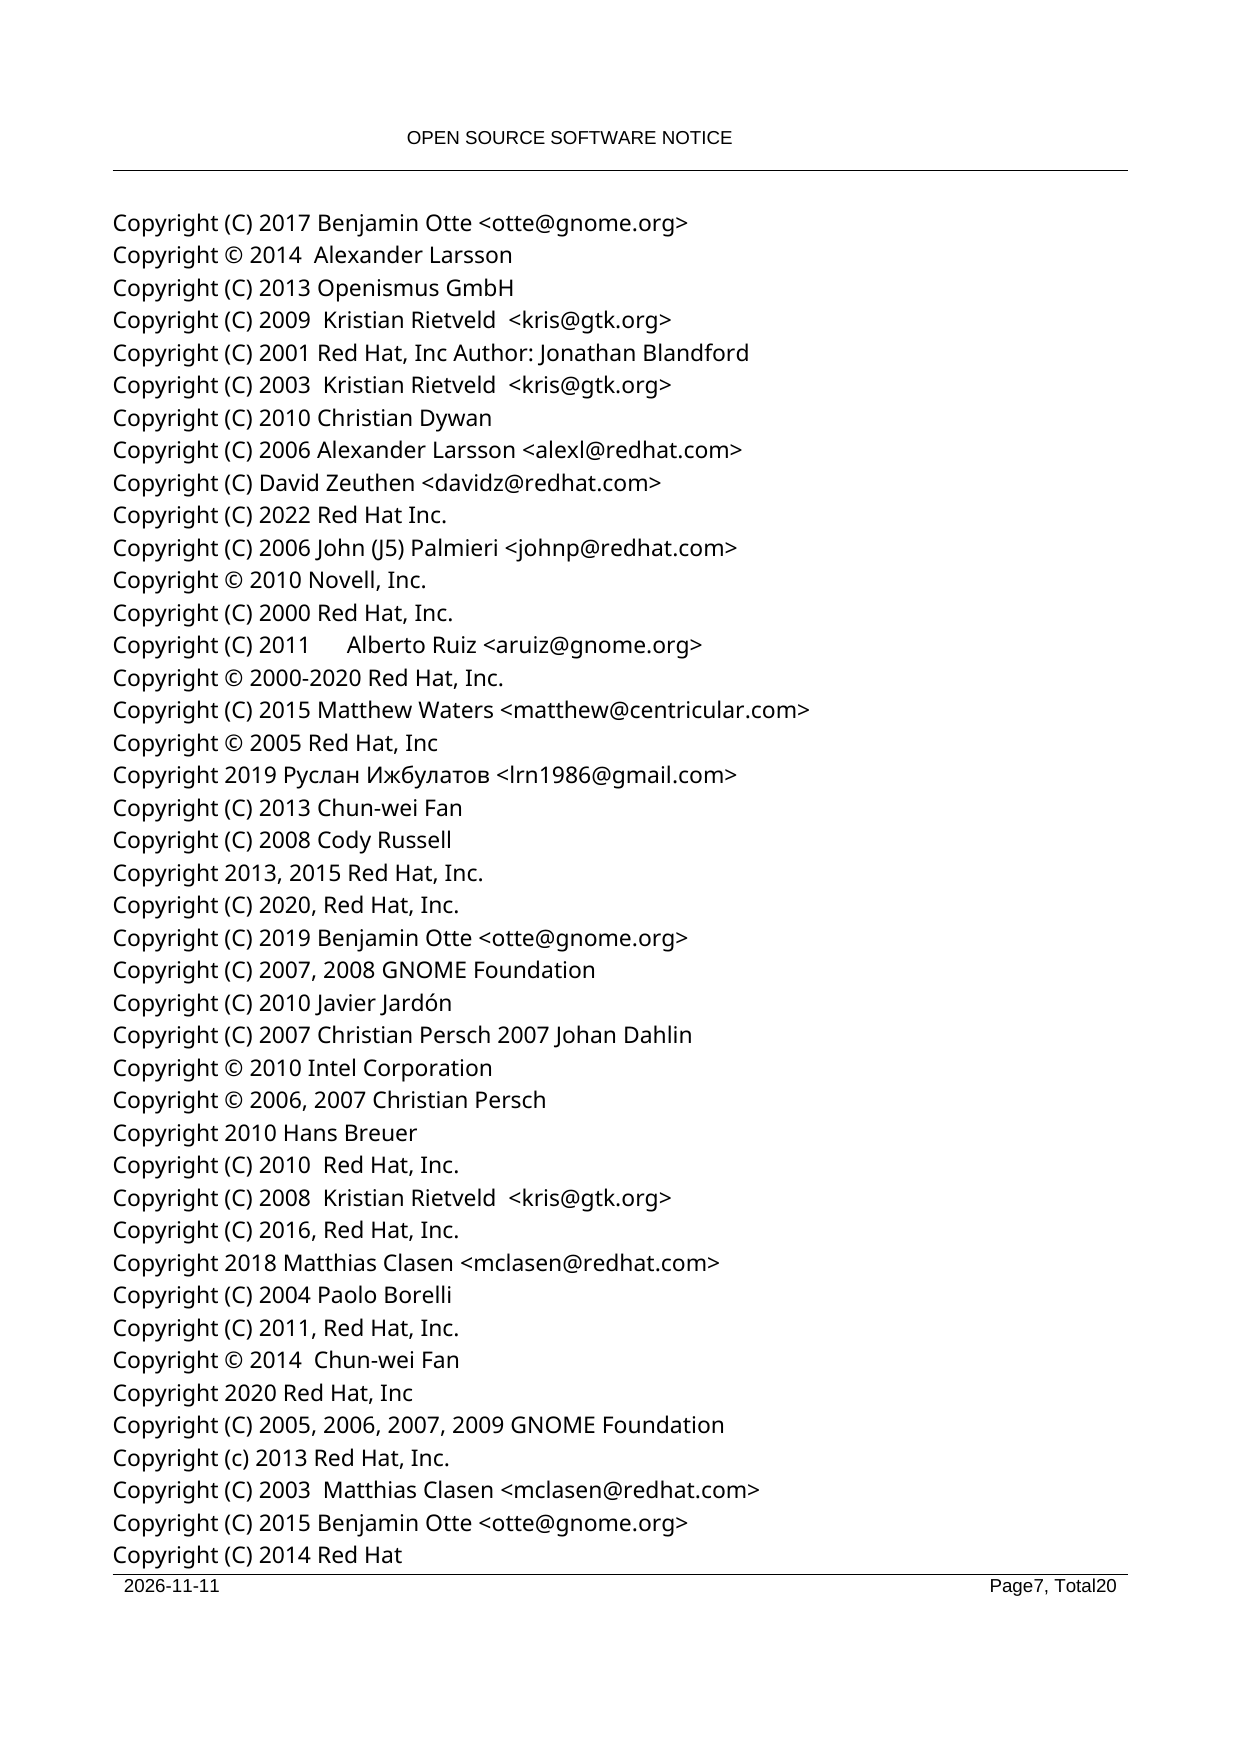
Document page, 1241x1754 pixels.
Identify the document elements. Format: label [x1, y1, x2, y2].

text [112, 206, 1128, 1571]
